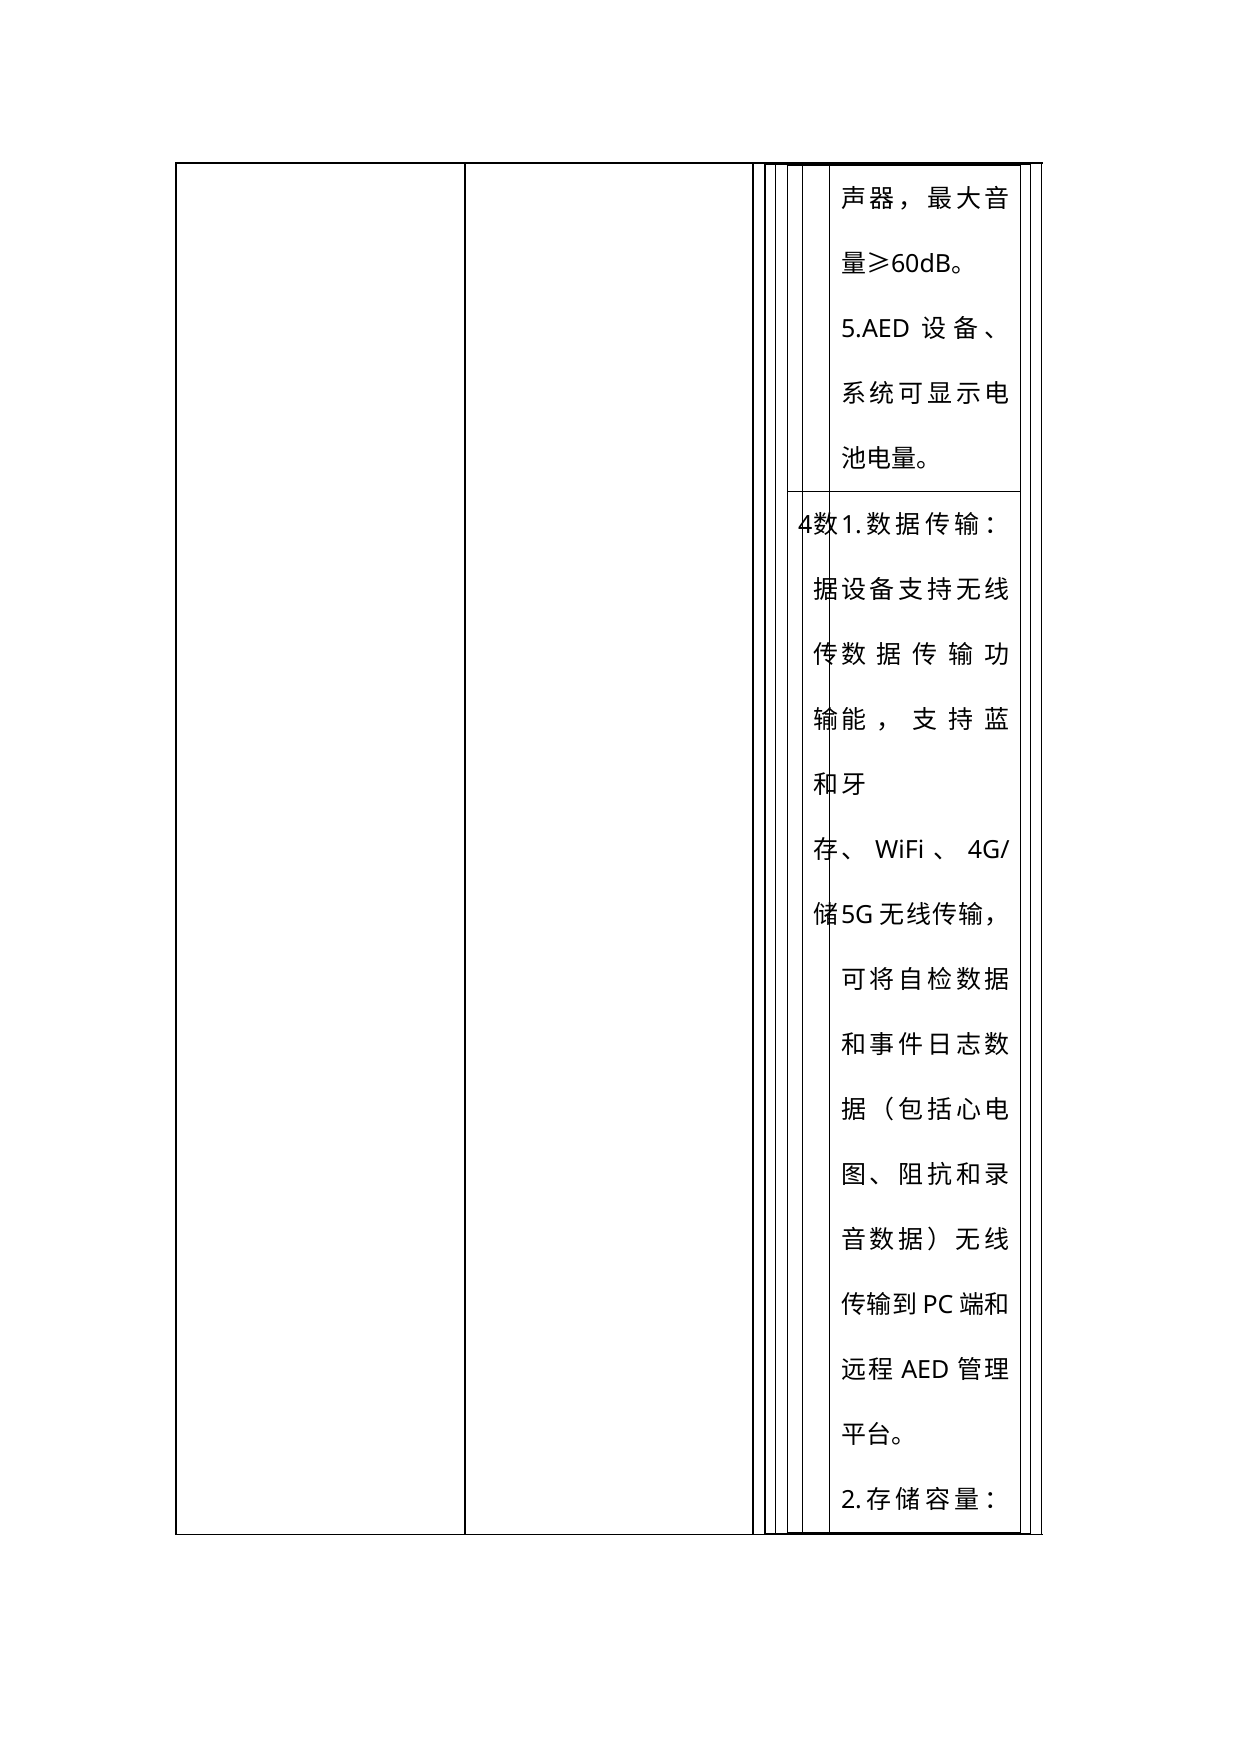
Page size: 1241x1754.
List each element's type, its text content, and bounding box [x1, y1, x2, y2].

table_cell [1031, 164, 1041, 1534]
table_cell [754, 164, 764, 1534]
table_cell [803, 166, 829, 491]
table_cell [830, 166, 1020, 491]
table_cell [788, 166, 802, 491]
table_cell 1 [177, 164, 464, 1534]
table_cell [776, 165, 787, 1533]
table_cell [466, 164, 752, 1534]
table_cell [766, 165, 775, 1533]
table_cell [788, 492, 802, 1532]
table_cell [803, 492, 829, 1532]
table_cell [1021, 165, 1030, 1533]
table_cell [830, 492, 1020, 1532]
